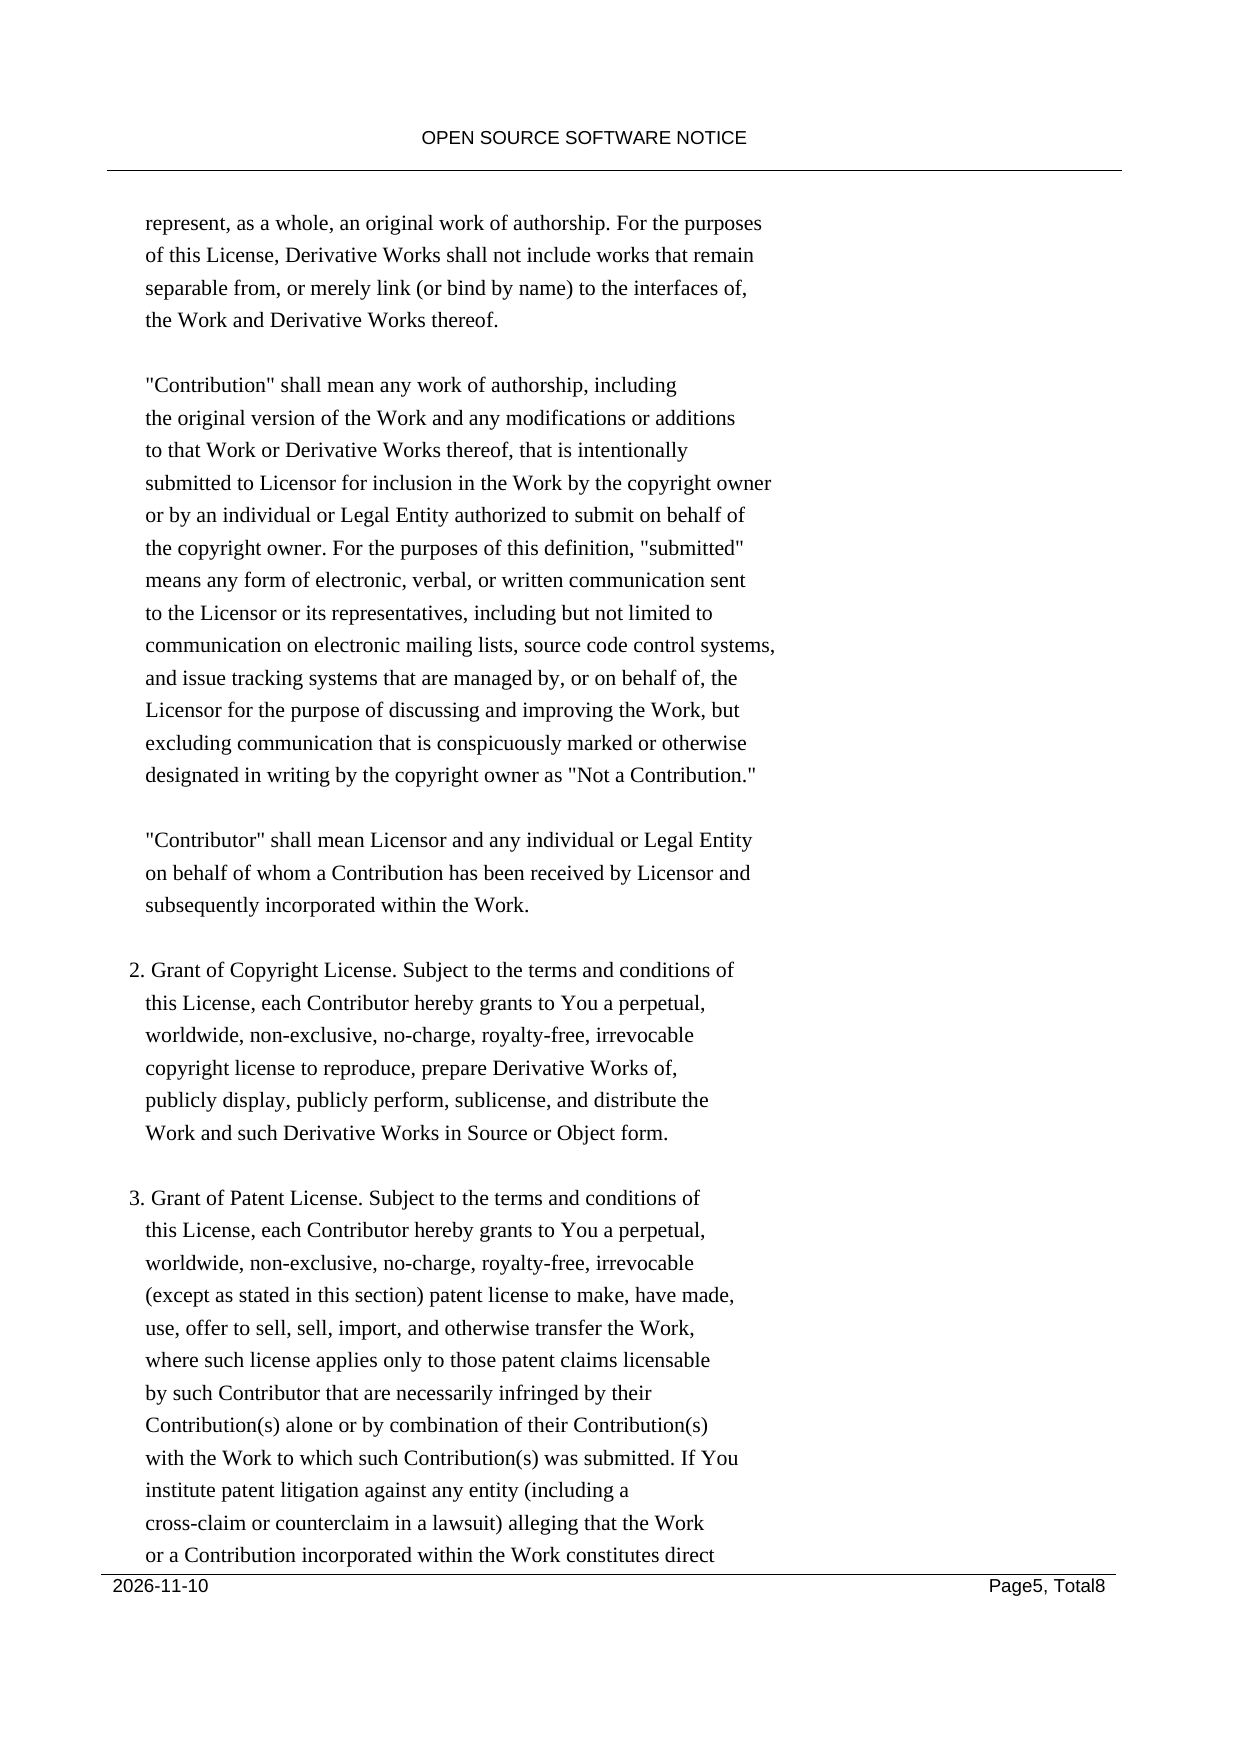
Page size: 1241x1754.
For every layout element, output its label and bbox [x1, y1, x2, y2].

text [112, 206, 1128, 1571]
